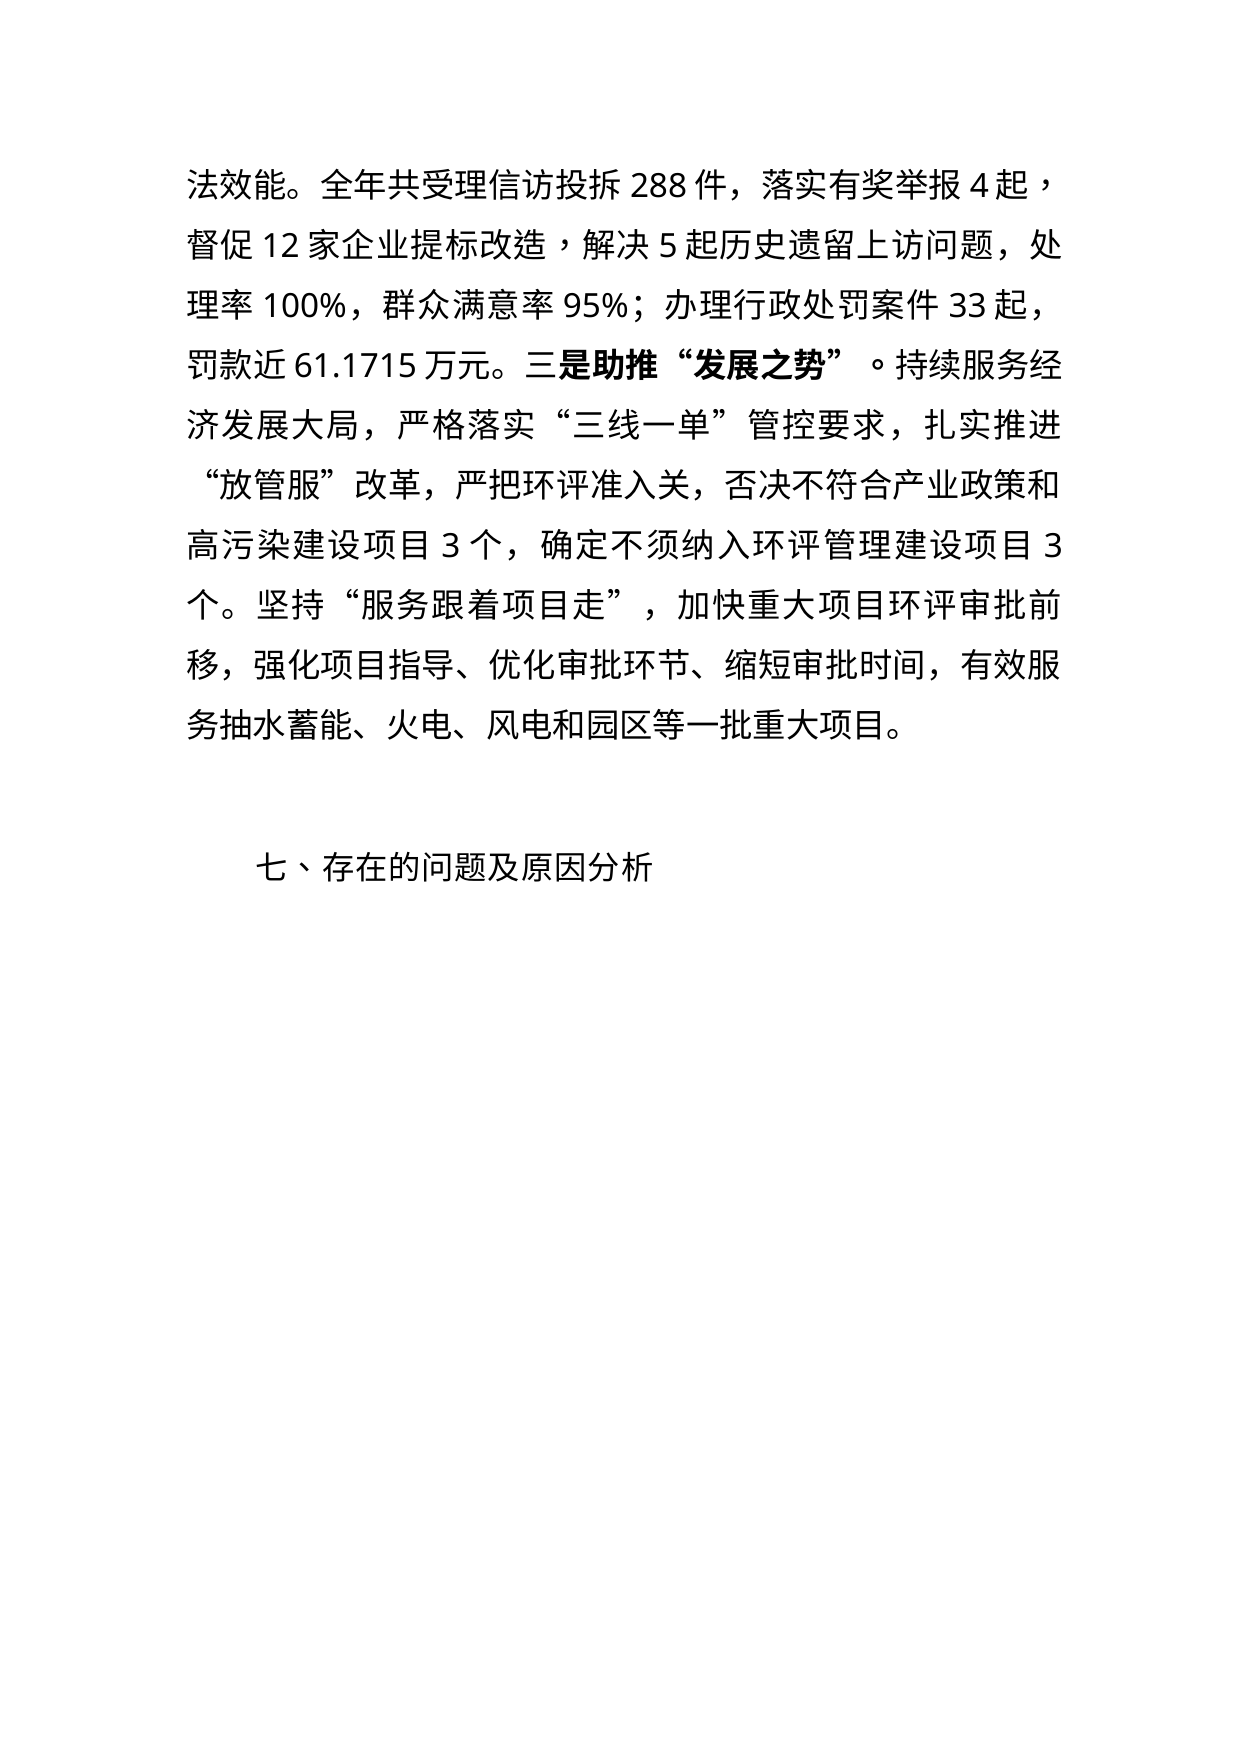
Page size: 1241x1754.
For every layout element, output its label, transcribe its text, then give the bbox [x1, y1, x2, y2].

text 七、存在的问题及原因分析 [255, 847, 1063, 888]
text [186, 149, 1063, 749]
